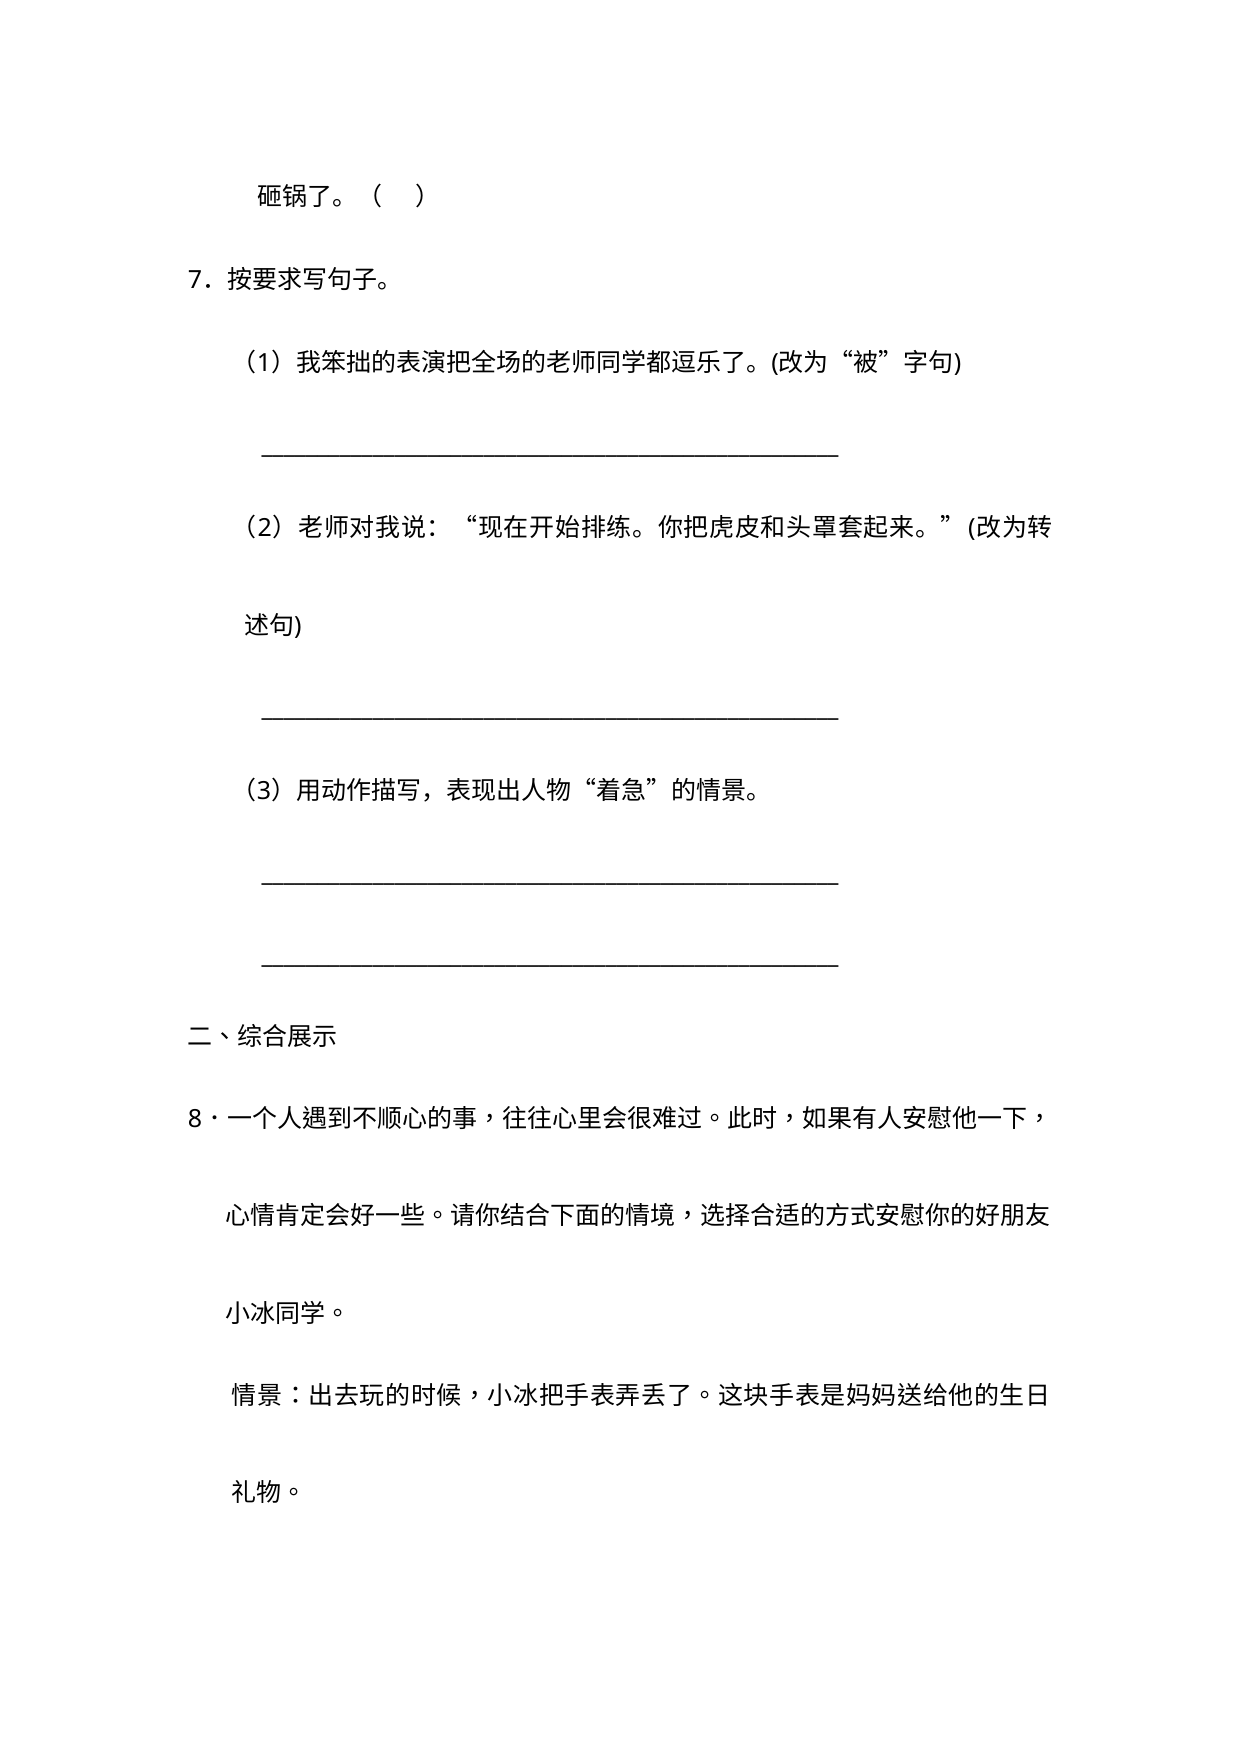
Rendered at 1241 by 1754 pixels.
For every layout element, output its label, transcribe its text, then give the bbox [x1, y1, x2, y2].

text ____________________________________________________ [246, 674, 1053, 739]
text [232, 162, 1053, 227]
text 情景：出去玩的时候，小冰把手表弄丢了。这块手表是妈妈送给他的生日礼物。 [232, 1362, 1053, 1524]
text ____________________________________________________ [246, 921, 1053, 986]
text （2）老师对我说：“现在开始排练。你把虎皮和头罩套起来。”(改为转述句) [232, 493, 1053, 656]
text ____________________________________________________ [246, 839, 1053, 904]
text （1）我笨拙的表演把全场的老师同学都逗乐了。(改为“被”字句) [232, 328, 1053, 393]
text 二、综合展示 [188, 1003, 1053, 1068]
text 7．按要求写句子。 [188, 245, 1053, 310]
text 8．一个人遇到不顺心的事，往往心里会很难过。此时，如果有人安慰他一下，心情肯定会好一些。请你结合下面的情境，选择合适的方式安慰你的好朋友小冰同学。 [188, 1085, 1053, 1345]
text （3）用动作描写，表现出人物“着急”的情景。 [232, 756, 1053, 821]
text ____________________________________________________ [246, 411, 1053, 476]
